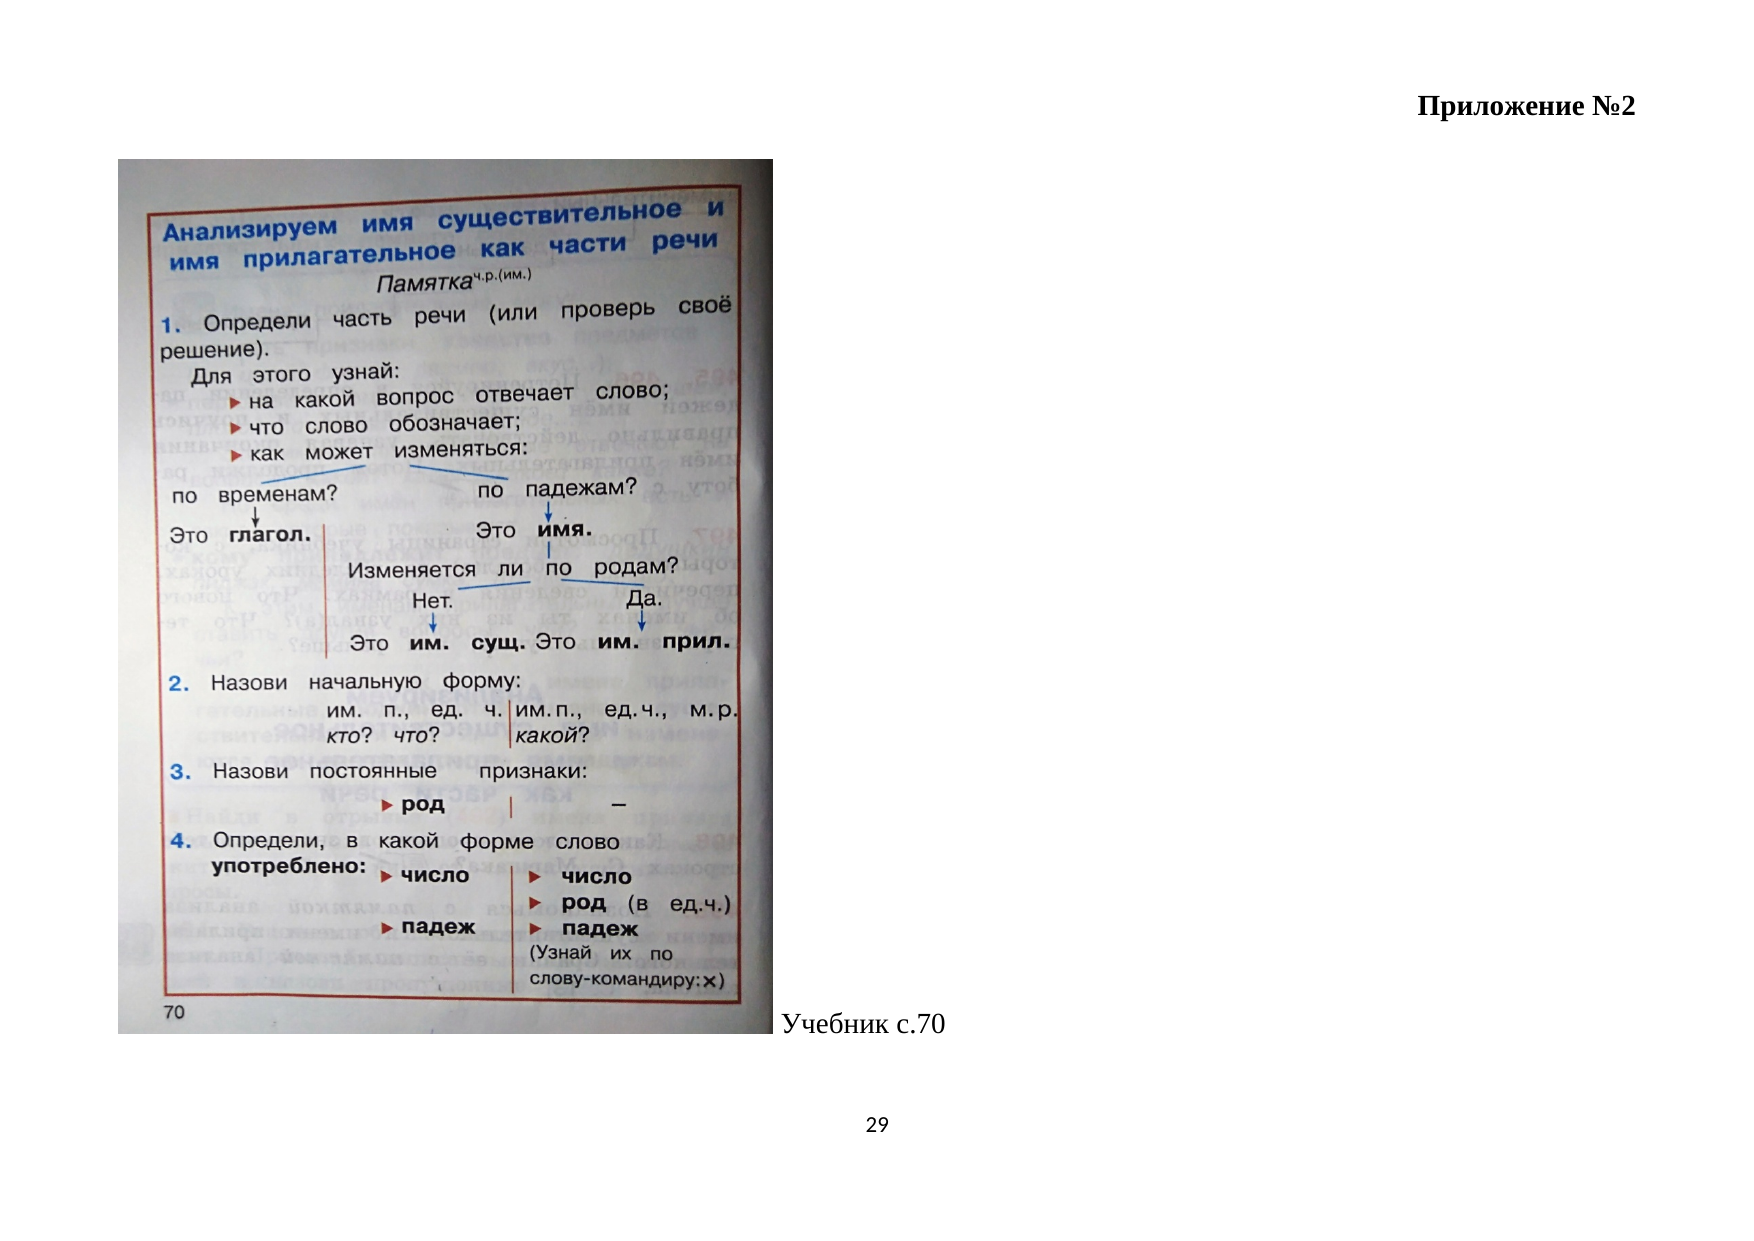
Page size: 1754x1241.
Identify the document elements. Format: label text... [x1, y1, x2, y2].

picture [118, 159, 773, 1034]
text Приложение №2 [118, 88, 1636, 122]
